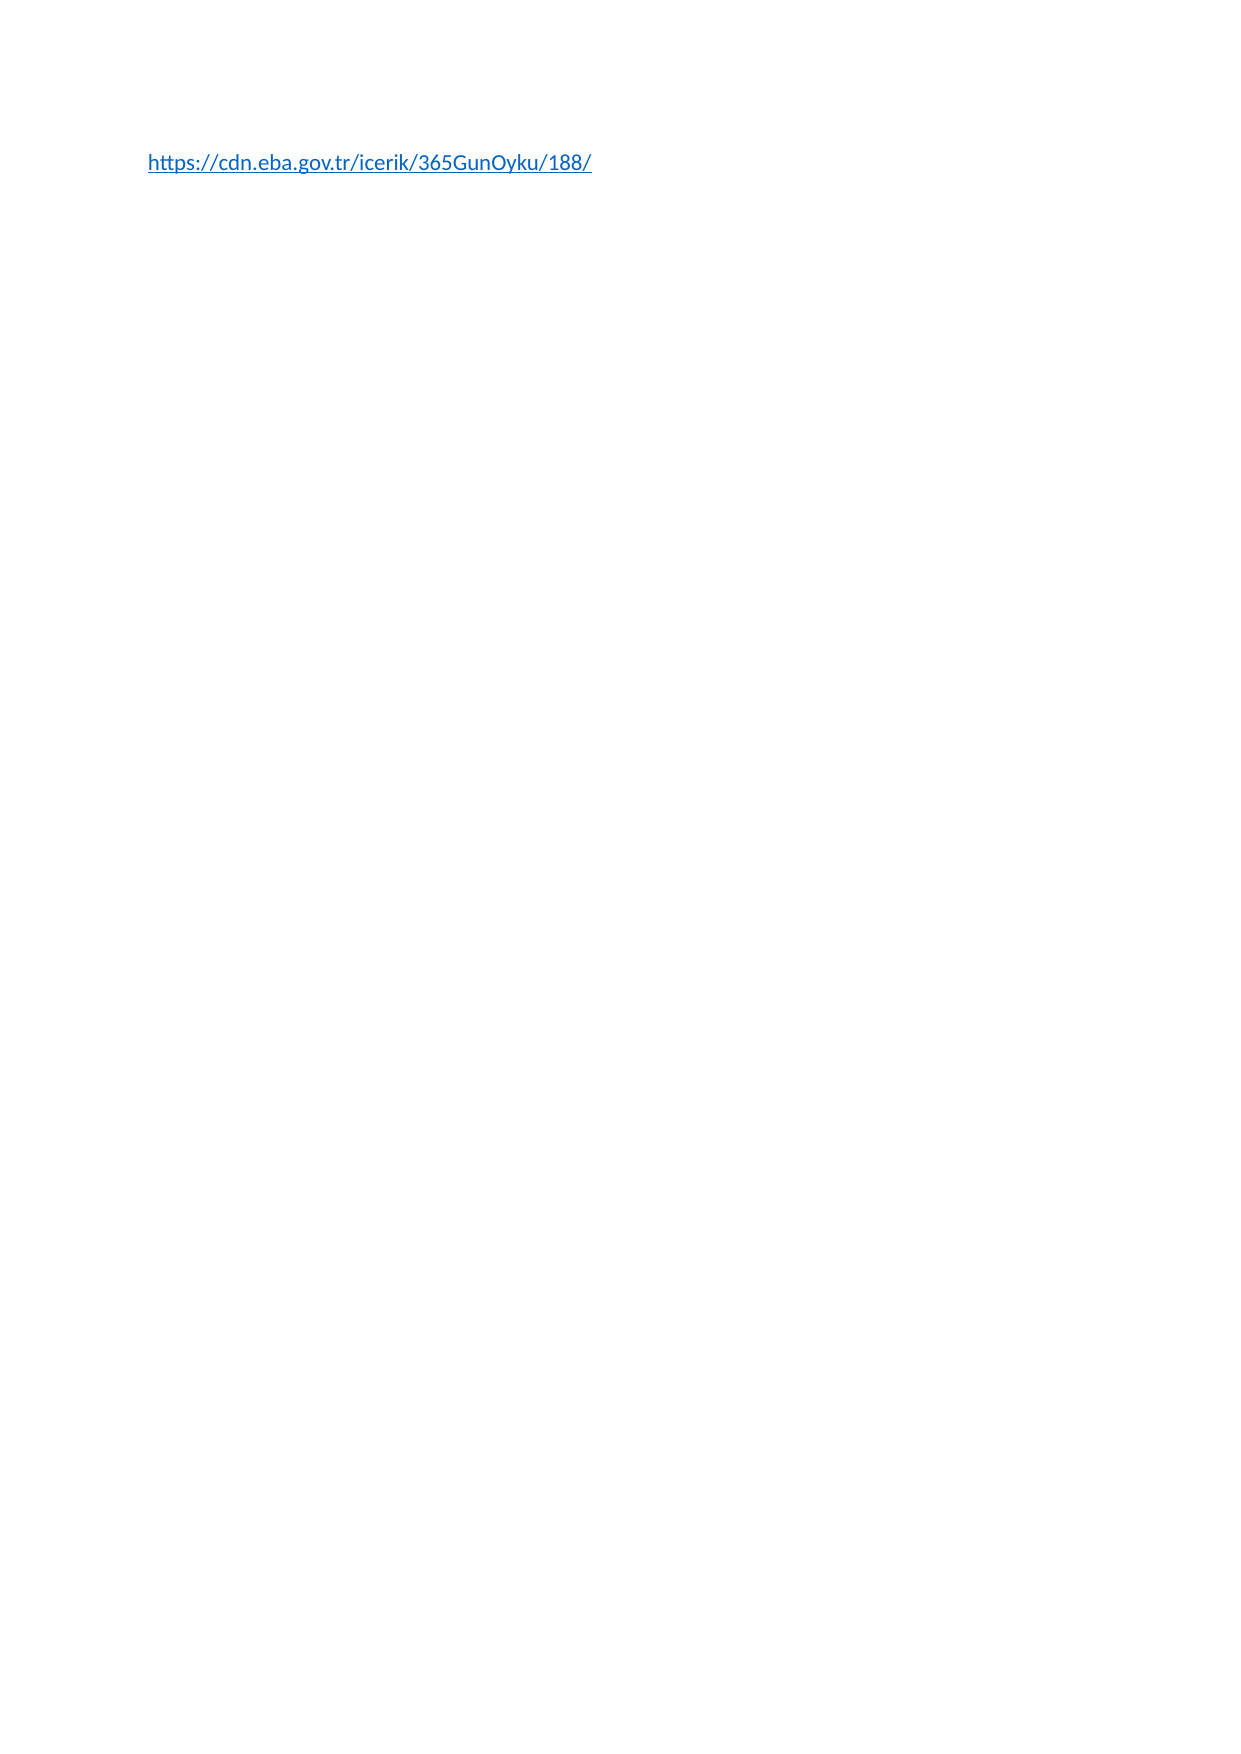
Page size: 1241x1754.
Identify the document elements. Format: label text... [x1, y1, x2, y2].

text https://cdn.eba.gov.tr/icerik/365GunOyku/188/ [148, 148, 1093, 176]
